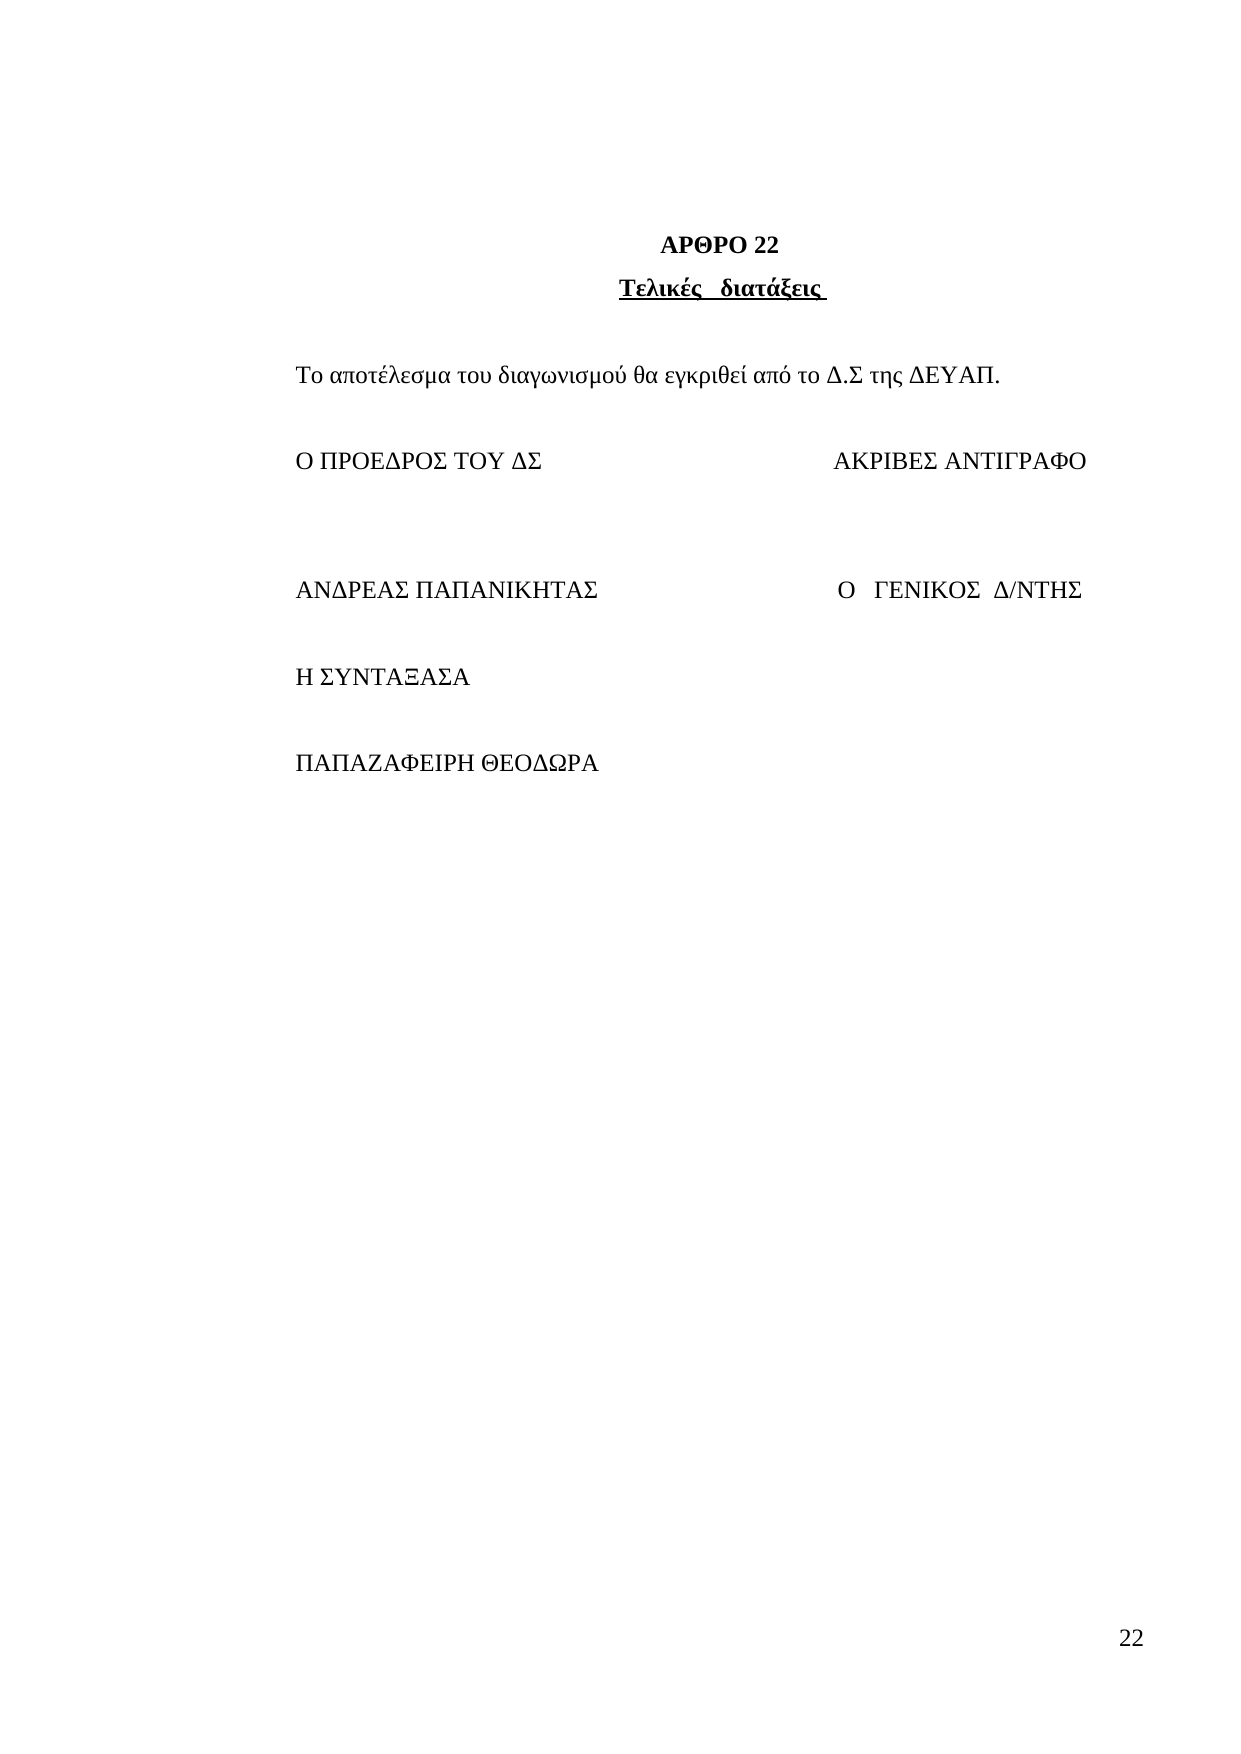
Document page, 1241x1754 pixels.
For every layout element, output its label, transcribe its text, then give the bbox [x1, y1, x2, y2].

text Τελικές διατάξεις [295, 273, 1144, 302]
text ΠΑΠΑΖΑΦΕΙΡΗ ΘΕΟΔΩΡΑ [295, 748, 1144, 777]
text Το αποτέλεσμα του διαγωνισμού θα εγκριθεί από το Δ.Σ της ΔΕΥΑΠ. [295, 360, 1144, 388]
text Η ΣΥΝΤΑΞΑΣΑ [295, 662, 1144, 690]
text ΑΡΘΡΟ 22 [295, 230, 1144, 259]
text ΑΝΔΡΕΑΣ ΠΑΠΑΝΙΚΗΤΑΣ Ο ΓΕΝΙΚΟΣ Δ/ΝΤΗΣ [295, 575, 1144, 604]
text Ο ΠΡΟΕΔΡΟΣ ΤΟΥ ΔΣ ΑΚΡΙΒΕΣ ΑΝΤΙΓΡΑΦΟ [295, 446, 1144, 475]
